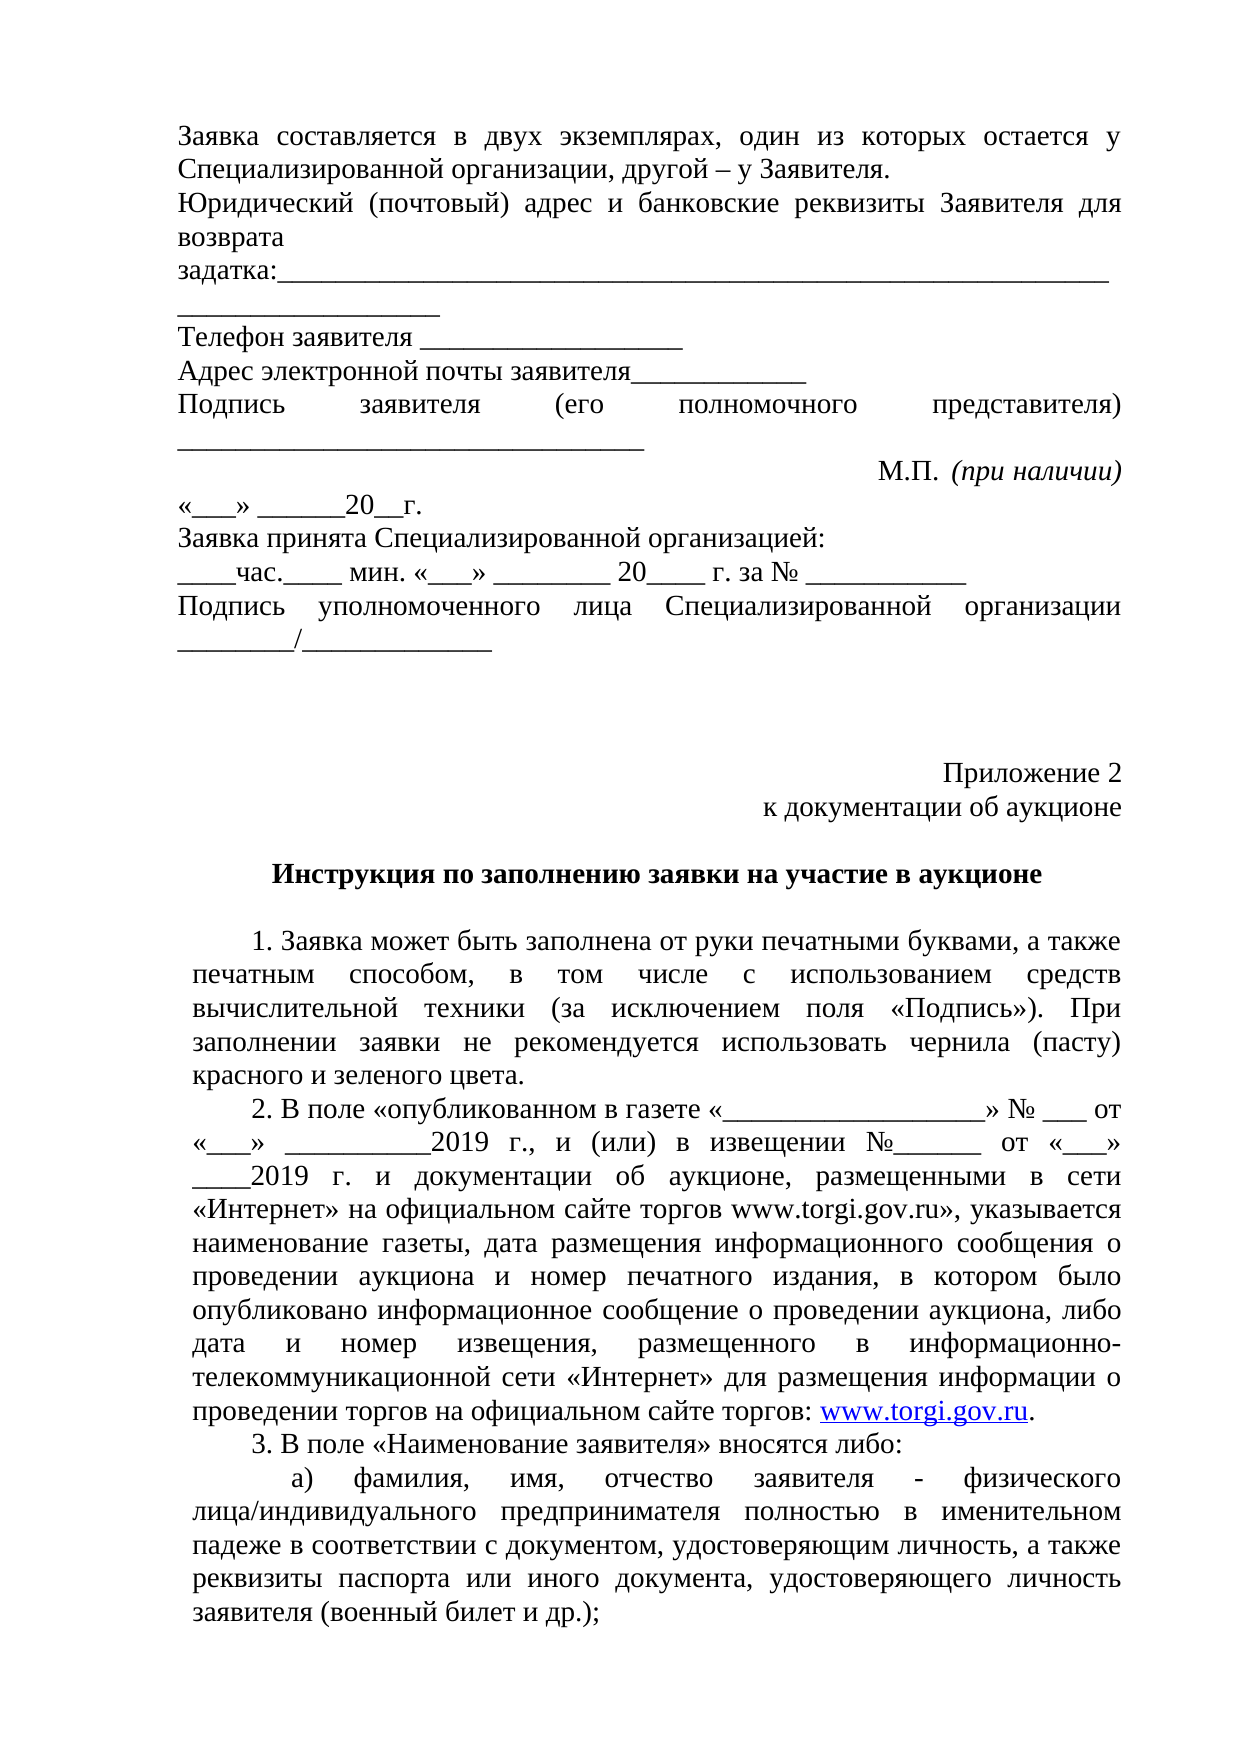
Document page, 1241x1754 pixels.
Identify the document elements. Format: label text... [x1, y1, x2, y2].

text Заявка составляется в двух экземплярах, один из которых остается у Специализированной организации, другой – у Заявителя. [177, 118, 1122, 185]
text Приложение 2 [192, 755, 1122, 789]
text Заявка принята Специализированной организацией: [177, 521, 1122, 554]
text а) фамилия, имя, отчество заявителя - физического лица/индивидуального предпринимателя полностью в именительном падеже в соответствии с документом, удостоверяющим личность, а также реквизиты паспорта или иного документа, удостоверяющего личность заявителя (военный билет и др.); [192, 1460, 1122, 1627]
text Телефон заявителя __________________ [177, 319, 1122, 353]
text 1. Заявка может быть заполнена от руки печатными буквами, а также печатным способом, в том числе с использованием средств вычислительной техники (за исключением поля «Подпись»). При заполнении заявки не рекомендуется использовать чернила (пасту) красного и зеленого цвета. [192, 923, 1122, 1091]
text Подпись уполномоченного лица Специализированной организации ________/_____________ [177, 588, 1122, 655]
text ____час.____ мин. «___» ________ 20____ г. за № ___________ [177, 554, 1122, 588]
text Юридический (почтовый) адрес и банковские реквизиты Заявителя для возврата задатка:___________________________________________________________________________ [177, 185, 1122, 319]
text Адрес электронной почты заявителя____________ [177, 353, 1122, 386]
text Инструкция по заполнению заявки на участие в аукционе [192, 856, 1122, 889]
text к документации об аукционе [192, 789, 1122, 822]
text 2. В поле «опубликованном в газете «__________________» № ___ от «___» __________2019 г., и (или) в извещении №______ от «___» ____2019 г. и документации об аукционе, размещенными в сети «Интернет» на официальном сайте торгов www.torgi.gov.ru», указывается наименование газеты, дата размещения информационного сообщения о проведении аукциона и номер печатного издания, в котором было опубликовано информационное сообщение о проведении аукциона, либо дата и номер извещения, размещенного в информационно-телекоммуникационной сети «Интернет» для размещения информации о проведении торгов на официальном сайте торгов: www.torgi.gov.ru. [192, 1091, 1122, 1426]
text Подпись заявителя (его полномочного представителя) ________________________________ [177, 386, 1122, 453]
text 3. В поле «Наименование заявителя» вносятся либо: [192, 1426, 1122, 1460]
text М.П. (при наличии) «___» ______20__г. [177, 453, 1122, 521]
